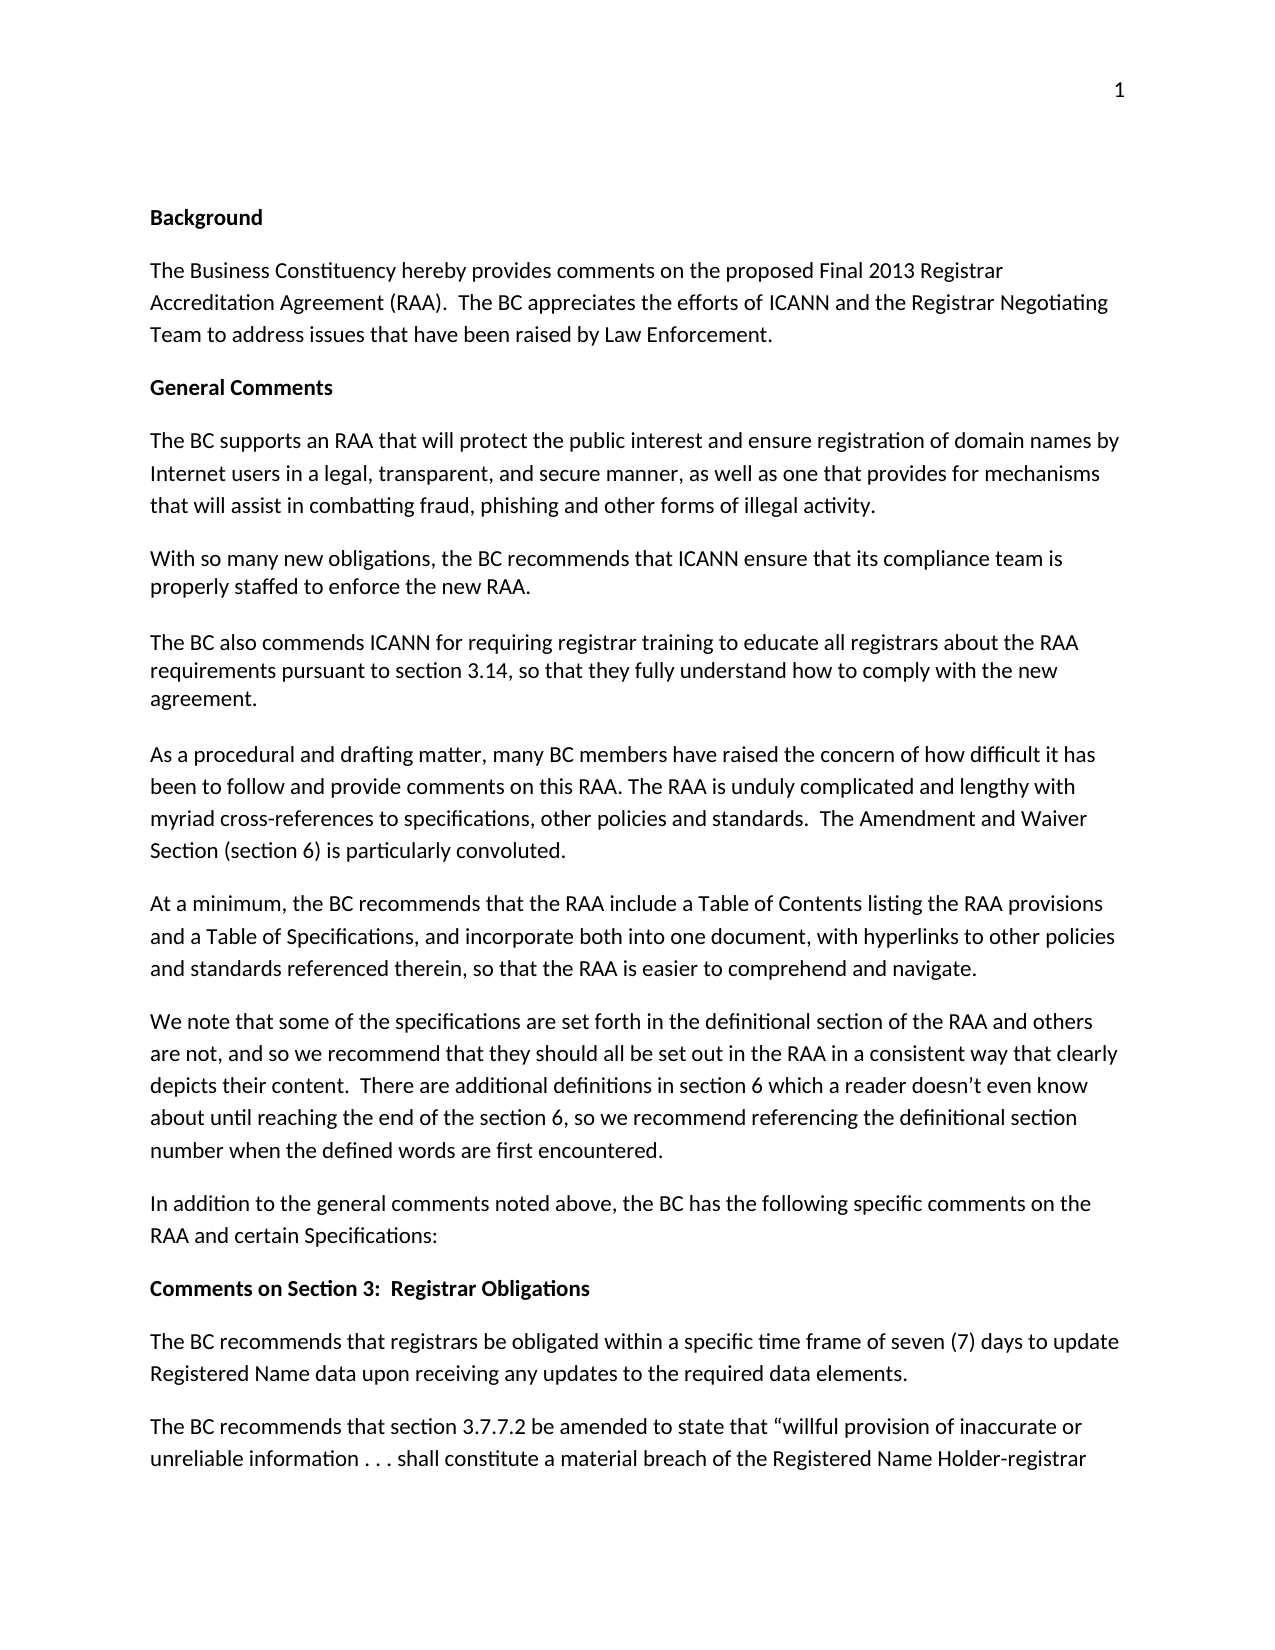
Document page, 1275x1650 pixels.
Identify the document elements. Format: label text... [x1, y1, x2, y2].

text With so many new obligations, the BC recommends that ICANN ensure that its compliance team is properly staffed to enforce the new RAA. [150, 544, 1125, 600]
text Background [150, 203, 1125, 231]
text As a procedural and drafting matter, many BC members have raised the concern of how difficult it has been to follow and provide comments on this RAA. The RAA is unduly complicated and lengthy with myriad cross-references to specifications, other policies and standards. The Amendment and Waiver Section (section 6) is particularly convoluted. [150, 740, 1125, 864]
text The BC also commends ICANN for requiring registrar training to educate all registrars about the RAA requirements pursuant to section 3.14, so that they fully understand how to comply with the new agreement. [150, 628, 1125, 712]
text The Business Constituency hereby provides comments on the proposed Final 2013 Registrar Accreditation Agreement (RAA). The BC appreciates the efforts of ICANN and the Registrar Negotiating Team to address issues that have been raised by Law Enforcement. [150, 256, 1125, 348]
text General Comments [150, 373, 1125, 401]
text We note that some of the specifications are set forth in the definitional section of the RAA and others are not, and so we recommend that they should all be set out in the RAA in a consistent way that clearly depicts their content. There are additional definitions in section 6 which a reader doesn’t even know about until reaching the end of the section 6, so we recommend referencing the definitional section number when the defined words are first encountered. [150, 1007, 1125, 1164]
text Comments on Section 3: Registrar Obligations [150, 1274, 1125, 1302]
text The BC supports an RAA that will protect the public interest and ensure registration of domain names by Internet users in a legal, transparent, and secure manner, as well as one that provides for mechanisms that will assist in combatting fraud, phishing and other forms of illegal activity. [150, 426, 1125, 519]
text In addition to the general comments noted above, the BC has the following specific comments on the RAA and certain Specifications: [150, 1189, 1125, 1249]
text At a minimum, the BC recommends that the RAA include a Table of Contents listing the RAA provisions and a Table of Specifications, and incorporate both into one document, with hyperlinks to other policies and standards referenced therein, so that the RAA is easier to comprehend and navigate. [150, 889, 1125, 982]
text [150, 1412, 1125, 1472]
text The BC recommends that registrars be obligated within a specific time frame of seven (7) days to update Registered Name data upon receiving any updates to the required data elements. [150, 1327, 1125, 1387]
